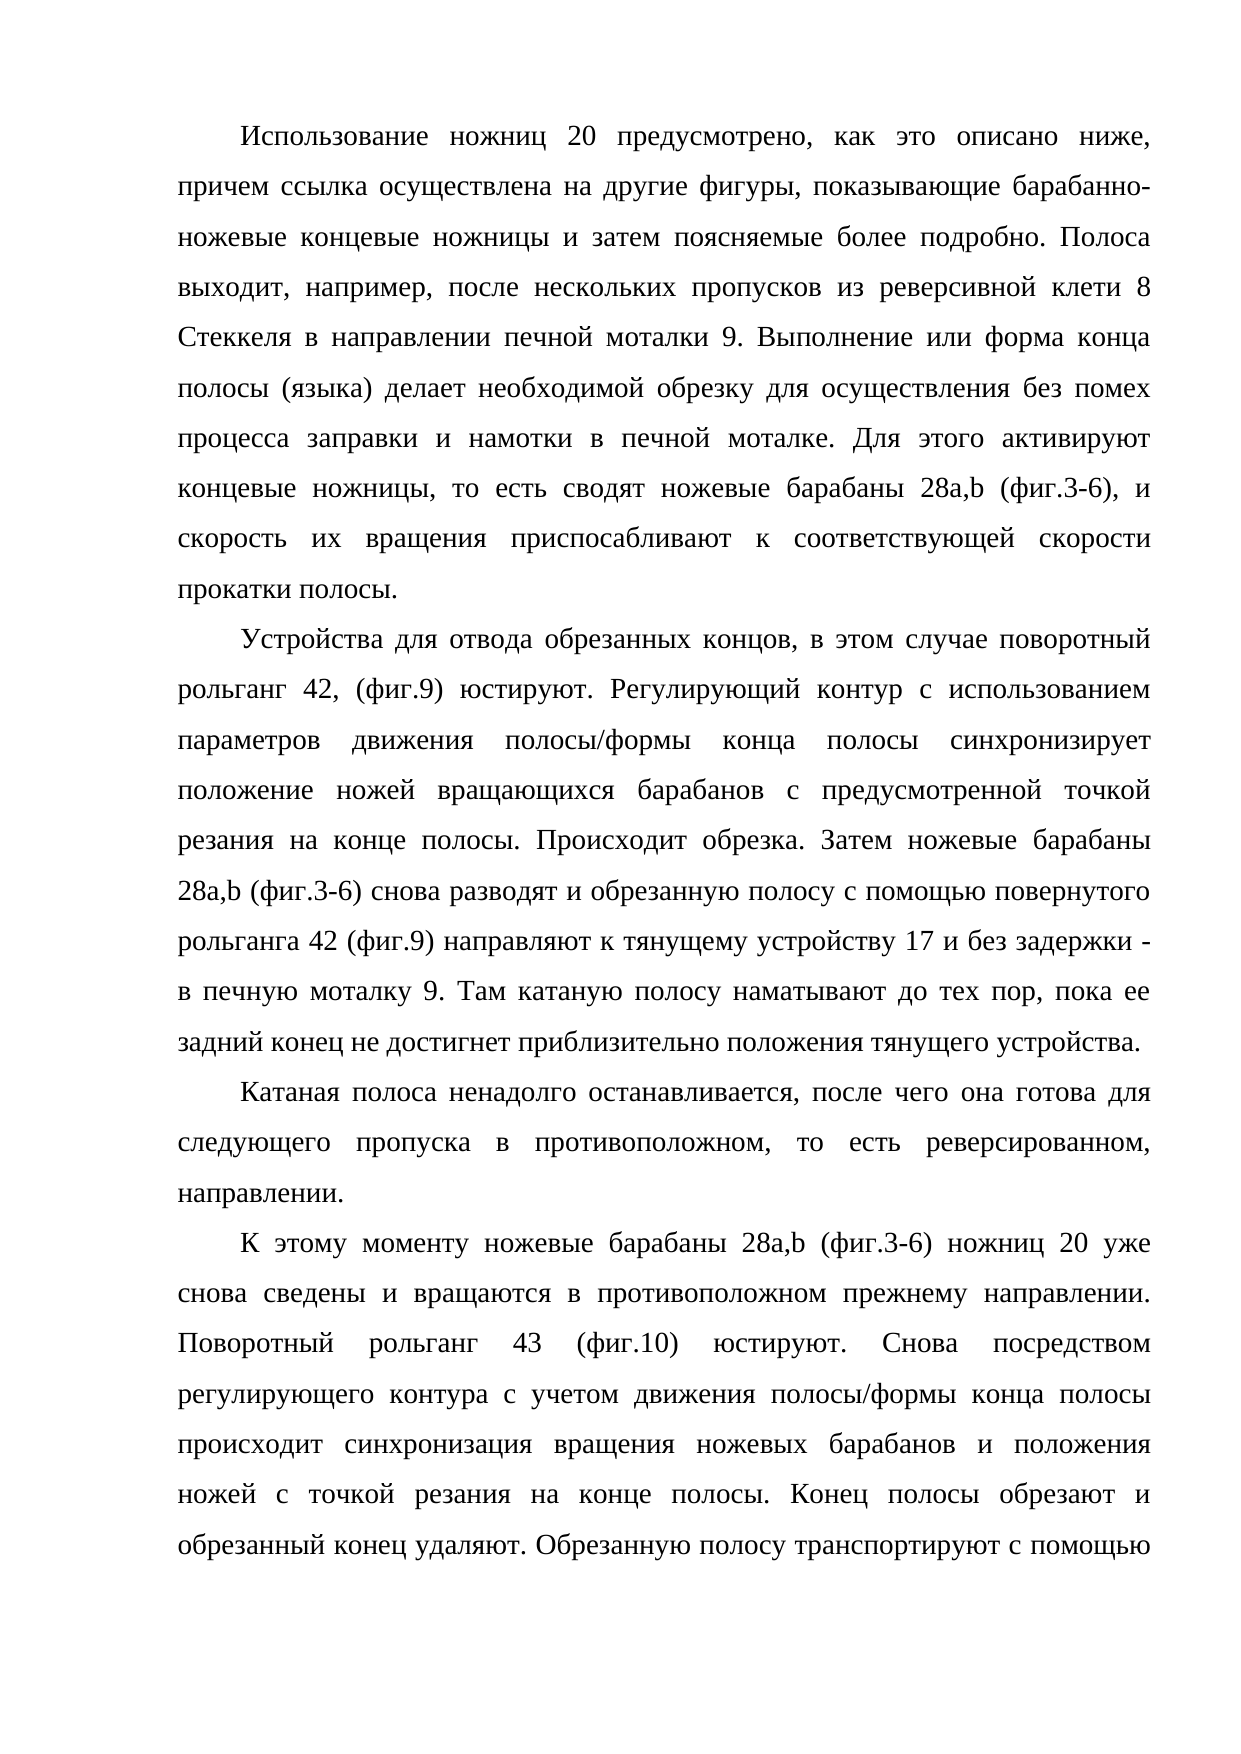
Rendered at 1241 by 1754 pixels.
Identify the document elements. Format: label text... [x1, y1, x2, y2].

text Устройства для отвода обрезанных концов, в этом случае поворотный рольганг 42, (фиг.9) юстируют. Регулирующий контур с использованием параметров движения полосы/формы конца полосы синхронизирует положение ножей вращающихся барабанов с предусмотренной точкой резания на конце полосы. Происходит обрезка. Затем ножевые барабаны 28а,b (фиг.3-6) снова разводят и обрезанную полосу с помощью повернутого рольганга 42 (фиг.9) направляют к тянущему устройству 17 и без задержки - в печную моталку 9. Там катаную полосу наматывают до тех пор, пока ее задний конец не достигнет приблизительно положения тянущего устройства. [177, 621, 1152, 1057]
text Катаная полоса ненадолго останавливается, после чего она готова для следующего пропуска в противоположном, то есть реверсированном, направлении. [177, 1074, 1152, 1208]
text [177, 1225, 1152, 1560]
text Использование ножниц 20 предусмотрено, как это описано ниже, причем ссылка осуществлена на другие фигуры, показывающие барабанно-ножевые концевые ножницы и затем поясняемые более подробно. Полоса выходит, например, после нескольких пропусков из реверсивной клети 8 Стеккеля в направлении печной моталки 9. Выполнение или форма конца полосы (языка) делает необходимой обрезку для осуществления без помех процесса заправки и намотки в печной моталке. Для этого активируют концевые ножницы, то есть сводят ножевые барабаны 28а,b (фиг.3-6), и скорость их вращения приспосабливают к соответствующей скорости прокатки полосы. [177, 118, 1152, 604]
